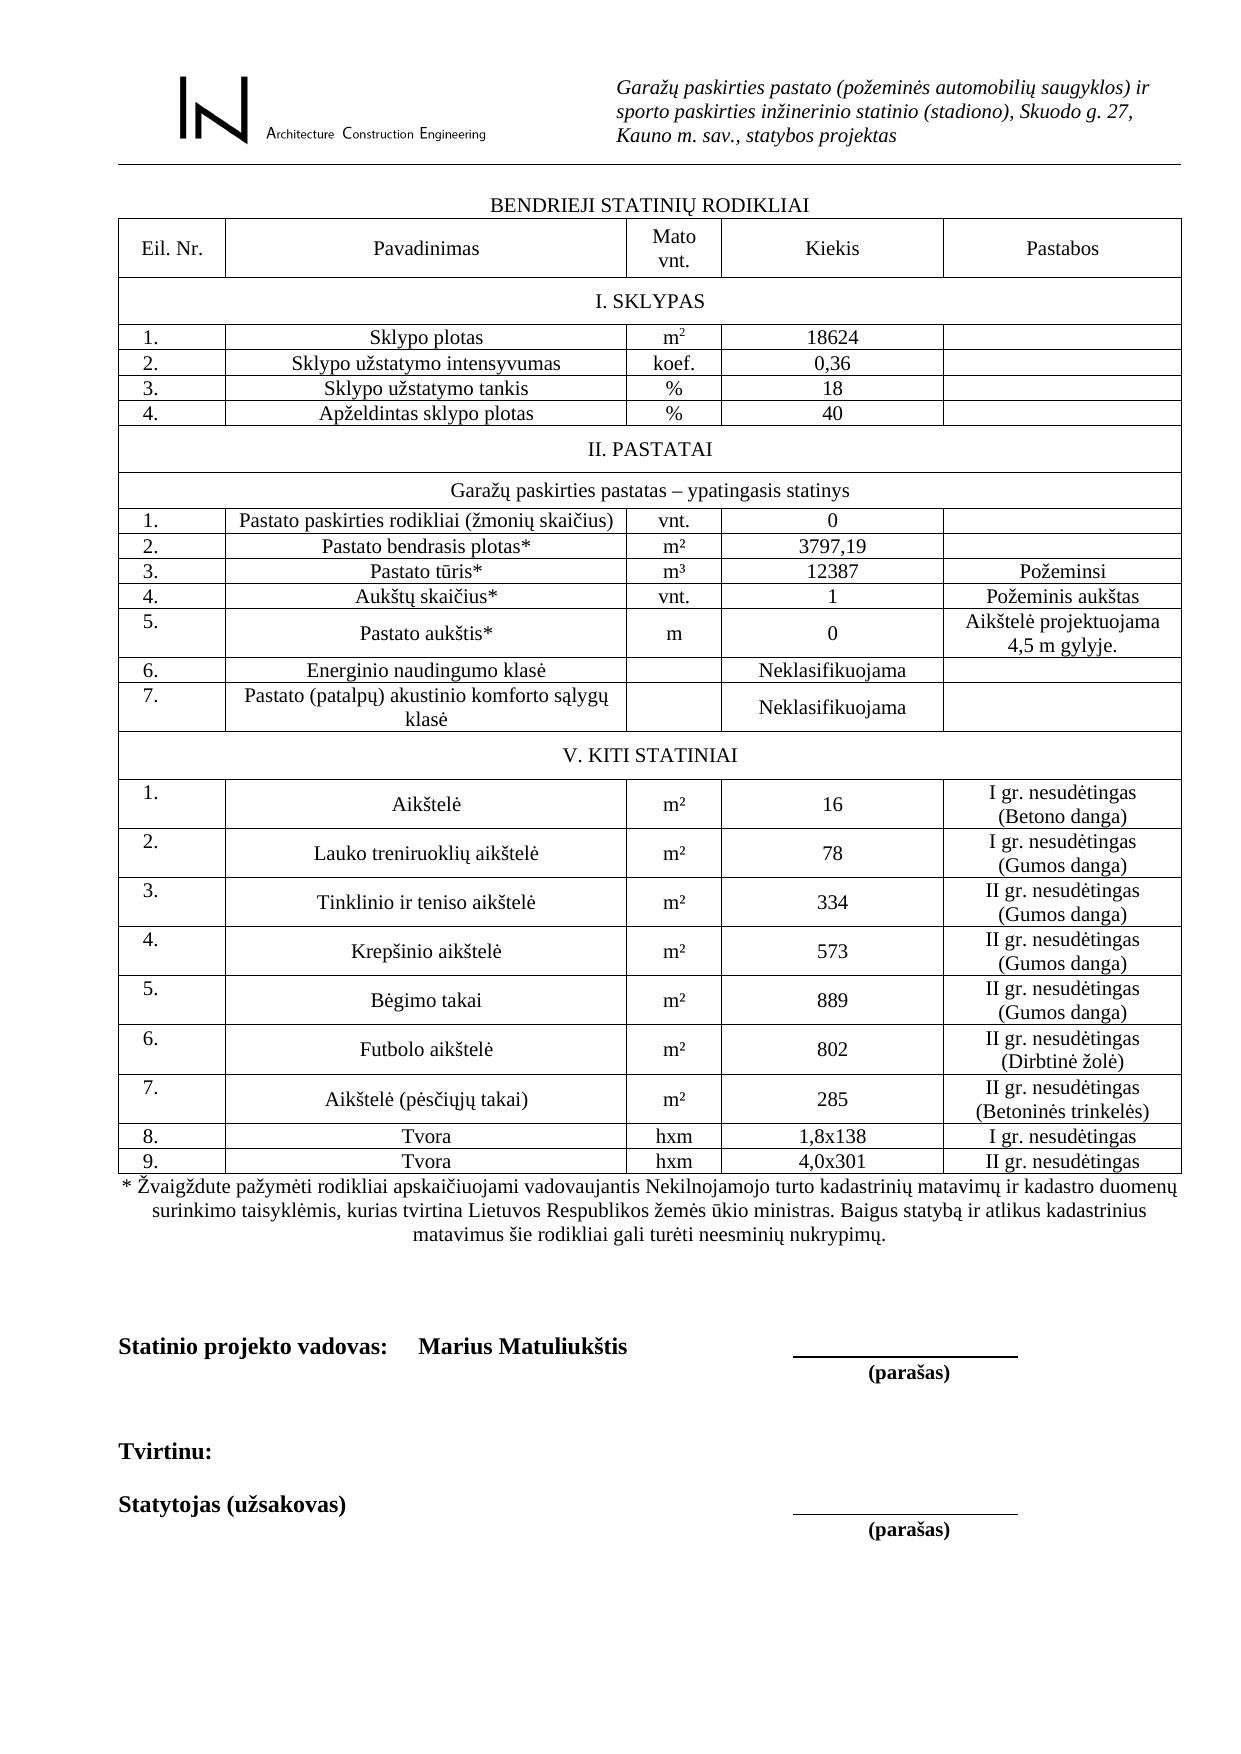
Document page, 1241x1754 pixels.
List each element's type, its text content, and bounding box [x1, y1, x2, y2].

table_cell m2 [627, 325, 721, 349]
table_cell 3797,19 [722, 534, 943, 558]
table_cell Aikštelė (pėsčiųjų takai) [226, 1075, 626, 1123]
table_cell m² [627, 829, 721, 877]
table_cell [627, 658, 721, 682]
table_cell [119, 559, 225, 583]
table_cell [119, 376, 225, 399]
table_cell m² [627, 878, 721, 926]
table_cell 889 [722, 976, 943, 1024]
table_cell [944, 658, 1181, 682]
table_cell [944, 509, 1181, 532]
table_cell m² [627, 780, 721, 828]
table_cell 1,8x138 [722, 1124, 943, 1148]
table_cell [119, 780, 225, 828]
text (parašas) [118, 1517, 1181, 1541]
table_cell vnt. [627, 509, 721, 532]
table_cell [944, 325, 1181, 349]
table_cell [944, 683, 1181, 731]
table_cell [119, 609, 225, 657]
table_cell [119, 534, 225, 558]
table_cell [119, 350, 225, 374]
table_cell 18 [722, 376, 943, 399]
table_cell [119, 1025, 225, 1073]
table_cell Apželdintas sklypo plotas [226, 401, 626, 425]
table_cell Futbolo aikštelė [226, 1025, 626, 1073]
table_cell Neklasifikuojama [722, 683, 943, 731]
table_header Eil. Nr. [119, 219, 225, 277]
table_cell Pastato paskirties rodikliai (žmonių skaičius) [226, 509, 626, 532]
table_cell Garažų paskirties pastatas – ypatingasis statinys [119, 473, 1181, 507]
table_cell 334 [722, 878, 943, 926]
table_cell II gr. nesudėtingas (Dirbtinė žolė) [944, 1025, 1181, 1073]
table_cell Pastato aukštis* [226, 609, 626, 657]
table_cell Tinklinio ir teniso aikštelė [226, 878, 626, 926]
table_cell m² [627, 976, 721, 1024]
table_cell [119, 976, 225, 1024]
table_cell 0 [722, 509, 943, 532]
table_cell m³ [627, 559, 721, 583]
table_cell 4,0x301 [722, 1149, 943, 1173]
text BENDRIEJI STATINIŲ RODIKLIAI [118, 193, 1181, 217]
table_cell Lauko treniruoklių aikštelė [226, 829, 626, 877]
table_cell [944, 534, 1181, 558]
table_cell V. KITI STATINIAI [119, 732, 1181, 778]
table_cell m² [627, 1075, 721, 1123]
table_cell Aikštelė [226, 780, 626, 828]
table_cell I. SKLYPAS [119, 278, 1181, 324]
table_cell vnt. [627, 584, 721, 608]
table_cell I gr. nesudėtingas (Gumos danga) [944, 829, 1181, 877]
table_cell [944, 401, 1181, 425]
table_cell 40 [722, 401, 943, 425]
table_cell II gr. nesudėtingas (Gumos danga) [944, 927, 1181, 975]
table_cell 1 [722, 584, 943, 608]
table_cell [119, 683, 225, 731]
table_cell 16 [722, 780, 943, 828]
table_cell Tvora [226, 1124, 626, 1148]
text (parašas) [118, 1360, 1181, 1384]
table_cell I gr. nesudėtingas (Betono danga) [944, 780, 1181, 828]
table_header Kiekis [722, 219, 943, 277]
table_cell I gr. nesudėtingas [944, 1124, 1181, 1148]
table_cell II gr. nesudėtingas (Gumos danga) [944, 976, 1181, 1024]
table_cell m [627, 609, 721, 657]
table_cell Tvora [226, 1149, 626, 1173]
text Statinio projekto vadovas: Marius Matuliukštis [118, 1332, 1181, 1360]
table_cell [119, 878, 225, 926]
table_cell Požeminsi [944, 559, 1181, 583]
table_cell 573 [722, 927, 943, 975]
table_cell m² [627, 1025, 721, 1073]
table_cell koef. [627, 350, 721, 374]
table_cell 0 [722, 609, 943, 657]
table_cell [119, 509, 225, 532]
table_header Mato vnt. [627, 219, 721, 277]
text Tvirtinu: [118, 1437, 1181, 1465]
table_cell m² [627, 534, 721, 558]
table_header Pavadinimas [226, 219, 626, 277]
table_cell Neklasifikuojama [722, 658, 943, 682]
table_cell II gr. nesudėtingas [944, 1149, 1181, 1173]
table_cell Pastato (patalpų) akustinio komforto sąlygų klasė [226, 683, 626, 731]
table_cell [944, 376, 1181, 399]
table_cell [119, 1075, 225, 1123]
table_cell Pastato bendrasis plotas* [226, 534, 626, 558]
table_cell 78 [722, 829, 943, 877]
table_cell [119, 829, 225, 877]
table_cell Aukštų skaičius* [226, 584, 626, 608]
table_cell m² [627, 927, 721, 975]
table_cell [119, 325, 225, 349]
table_cell 12387 [722, 559, 943, 583]
table_cell Energinio naudingumo klasė [226, 658, 626, 682]
table_cell [119, 401, 225, 425]
table_cell 285 [722, 1075, 943, 1123]
table_cell Pastato tūris* [226, 559, 626, 583]
picture [125, 71, 540, 149]
table_cell Sklypo užstatymo tankis [226, 376, 626, 399]
table_cell Krepšinio aikštelė [226, 927, 626, 975]
table_cell [119, 584, 225, 608]
table_cell 0,36 [722, 350, 943, 374]
table_cell II gr. nesudėtingas (Betoninės trinkelės) [944, 1075, 1181, 1123]
table_cell % [627, 376, 721, 399]
text * Žvaigždute pažymėti rodikliai apskaičiuojami vadovaujantis Nekilnojamojo turto kadastrinių matavimų ir kadastro duomenų surinkimo taisyklėmis, kurias tvirtina Lietuvos Respublikos žemės ūkio ministras. Baigus statybą ir atlikus kadastrinius matavimus šie rodikliai gali turėti neesminių nukrypimų. [118, 1174, 1181, 1246]
table_cell hxm [627, 1124, 721, 1148]
table_cell [119, 1124, 225, 1148]
table_cell Sklypo užstatymo intensyvumas [226, 350, 626, 374]
table_cell Požeminis aukštas [944, 584, 1181, 608]
table_cell II. PASTATAI [119, 426, 1181, 472]
table_header Pastabos [944, 219, 1181, 277]
table_cell hxm [627, 1149, 721, 1173]
table_cell [119, 658, 225, 682]
text Statytojas (užsakovas) [118, 1489, 1181, 1517]
table_cell II gr. nesudėtingas (Gumos danga) [944, 878, 1181, 926]
table_cell Bėgimo takai [226, 976, 626, 1024]
table_cell Aikštelė projektuojama 4,5 m gylyje. [944, 609, 1181, 657]
table_cell [119, 927, 225, 975]
table_cell [627, 683, 721, 731]
table_cell Sklypo plotas [226, 325, 626, 349]
table_cell 18624 [722, 325, 943, 349]
table_cell % [627, 401, 721, 425]
table_cell [119, 1149, 225, 1173]
table_cell 802 [722, 1025, 943, 1073]
table_cell [944, 350, 1181, 374]
